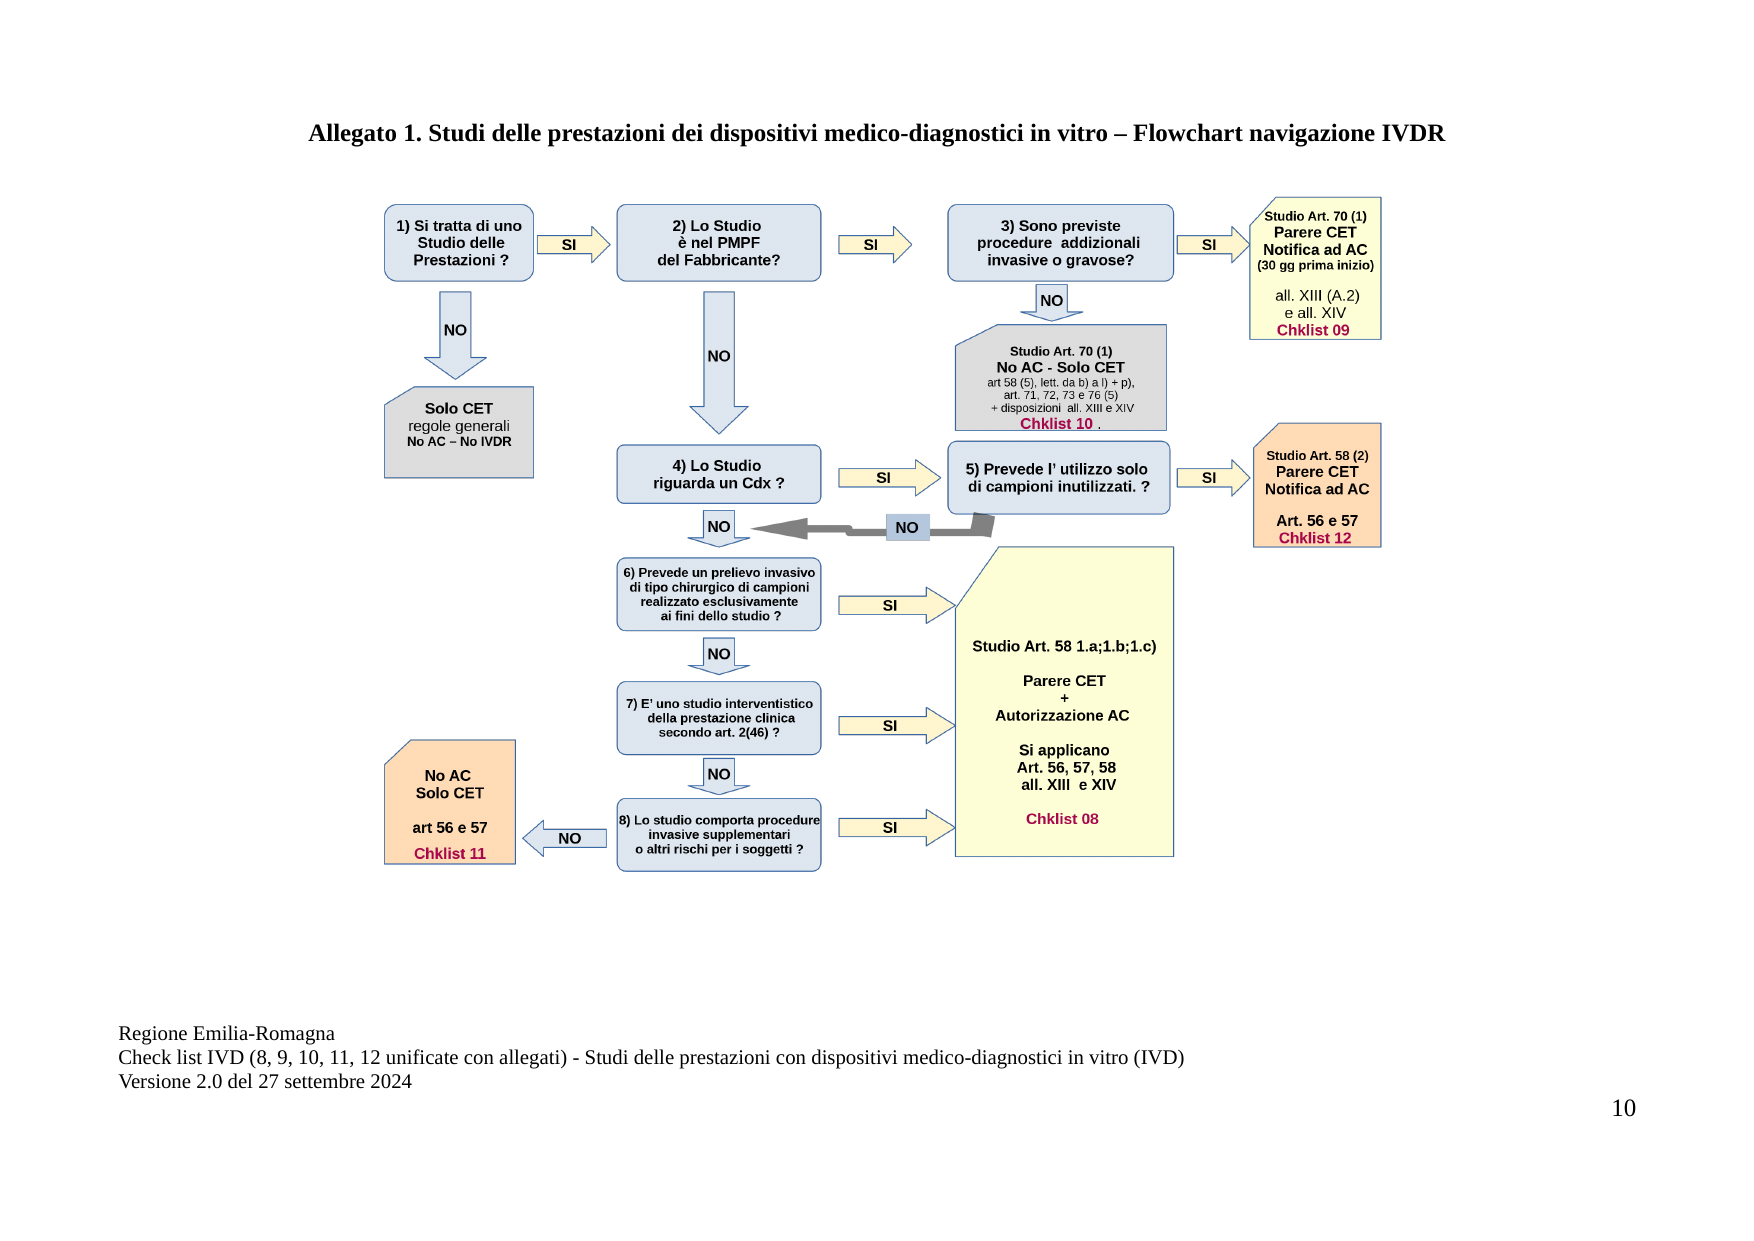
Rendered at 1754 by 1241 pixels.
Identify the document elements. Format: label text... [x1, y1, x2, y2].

picture [337, 146, 1417, 911]
table_header Allegato 1. Studi delle prestazioni dei dispositivi medico-diagnostici in vitro – Flowchart navigazione IVDR [118, 118, 1636, 945]
